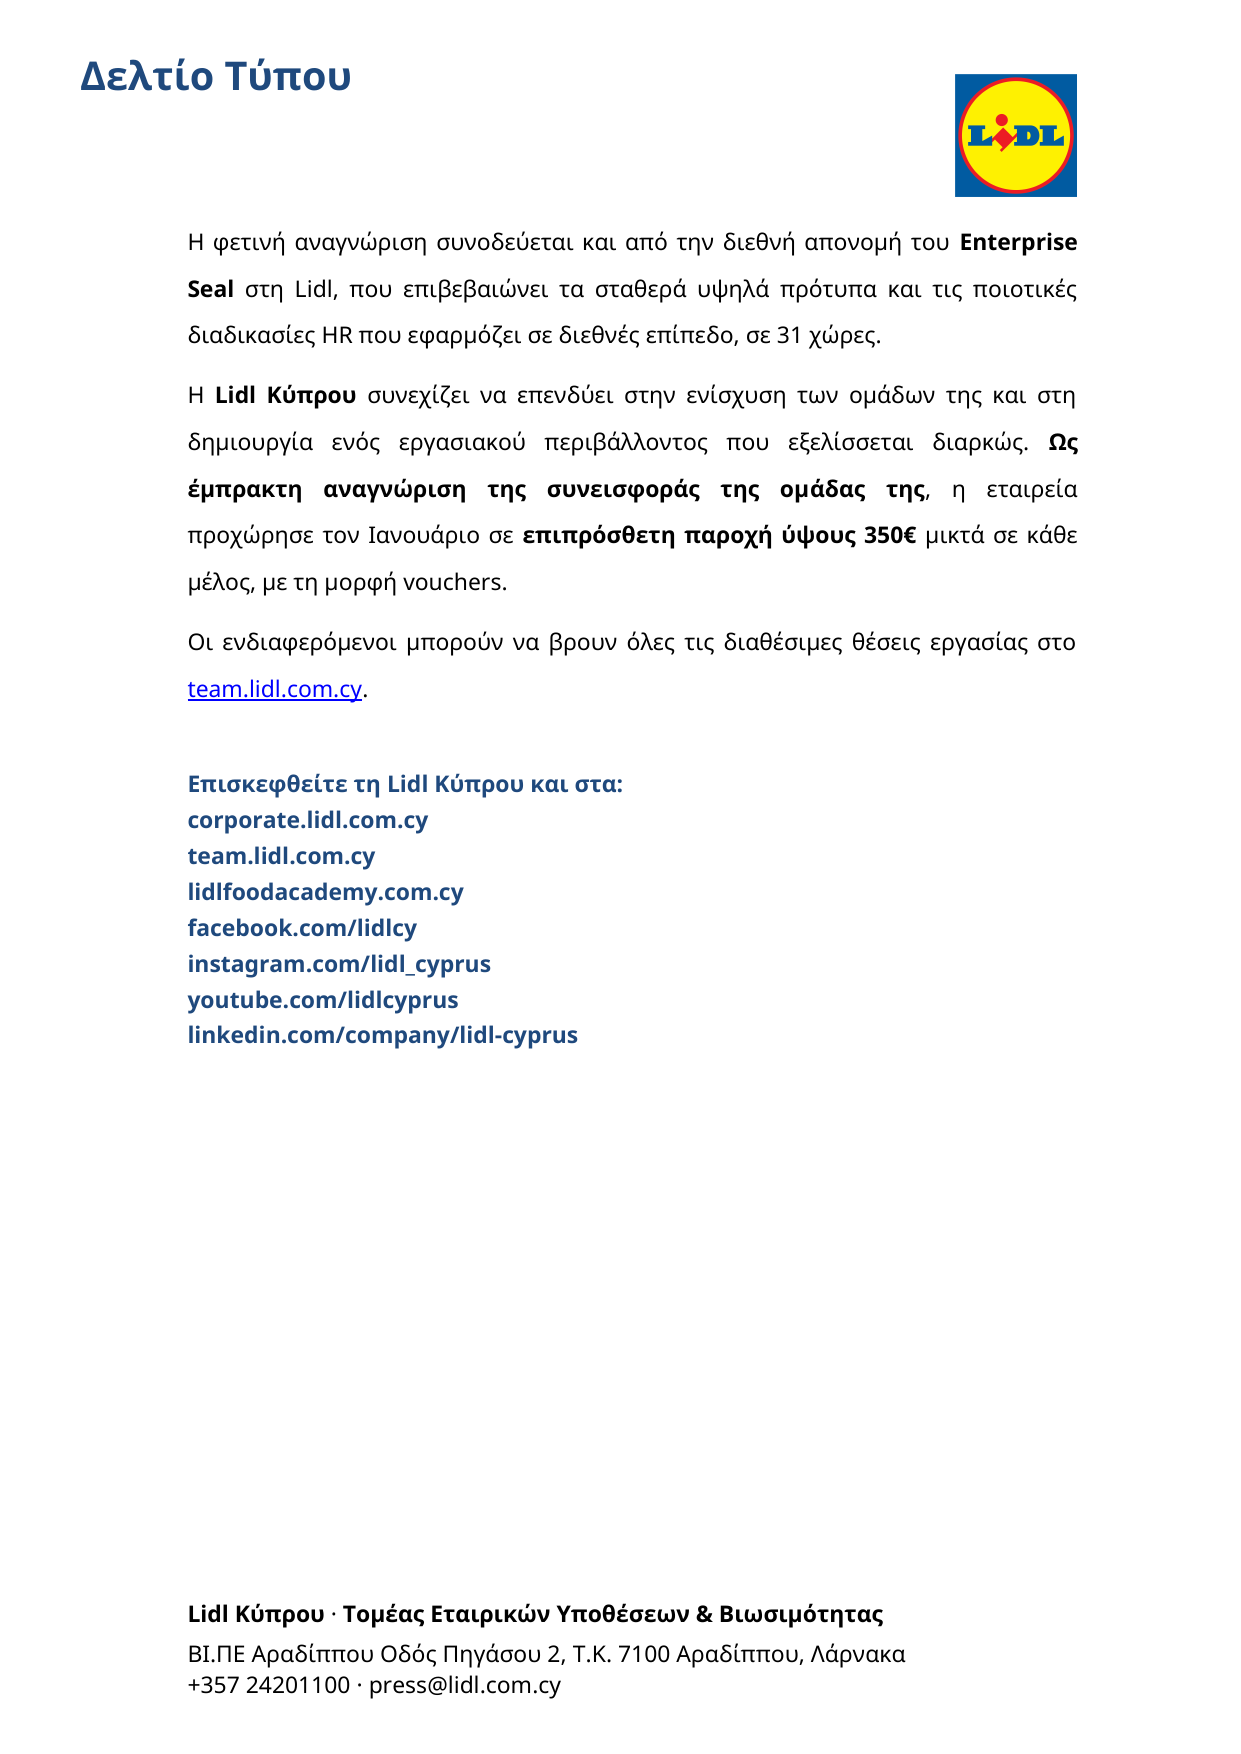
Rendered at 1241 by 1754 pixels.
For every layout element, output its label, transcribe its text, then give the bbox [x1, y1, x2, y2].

text corporate.lidl.com.cy [187, 804, 1078, 835]
text youtube.com/lidlcyprus [187, 983, 1078, 1015]
text Η Lidl Κύπρου συνεχίζει να επενδύει στην ενίσχυση των ομάδων της και στη δημιουργία ενός εργασιακού περιβάλλοντος που εξελίσσεται διαρκώς. Ως έμπρακτη αναγνώριση της συνεισφοράς της ομ, η εταιρεία προχτον Ιανουάριο σε επιπρόσθετη παροχή ύψους 350€ μικτά σε κάθε μέλος, με τη μορφή vouchers. [187, 379, 1078, 598]
text team.lidl.com.cy [187, 840, 1078, 871]
text Η φετινή αναγνώριση συνοδεύεται και από την διεθνή απονομή του Enterprise Seal στη Lidl, που επιβεβαιώνει τα σταθερά υψηλά πρότυπα και τις ποιοτικές διαδικασίες HR που εφαρμόζει σε διεθνές επίπεδο, σε 31 χώρες. [187, 226, 1078, 351]
text facebook.com/lidlcy [187, 912, 1078, 943]
text lidlfoodacademy.com.cy [187, 876, 1078, 907]
text Επισκεφθείτε τη Lidl Κύπρου και στα: [187, 768, 1078, 799]
picture [954, 73, 1078, 198]
text Οι ενδιαφερόμενοι μπορούν να βρουν όλες τις διαθέσιμες θέσεις εργασίας στο team.lidl.com.cy. [187, 626, 1078, 704]
text linkedin.com/company/lidl-cyprus [187, 1019, 1078, 1051]
text instagram.com/lidl_cyprus [187, 948, 1078, 979]
